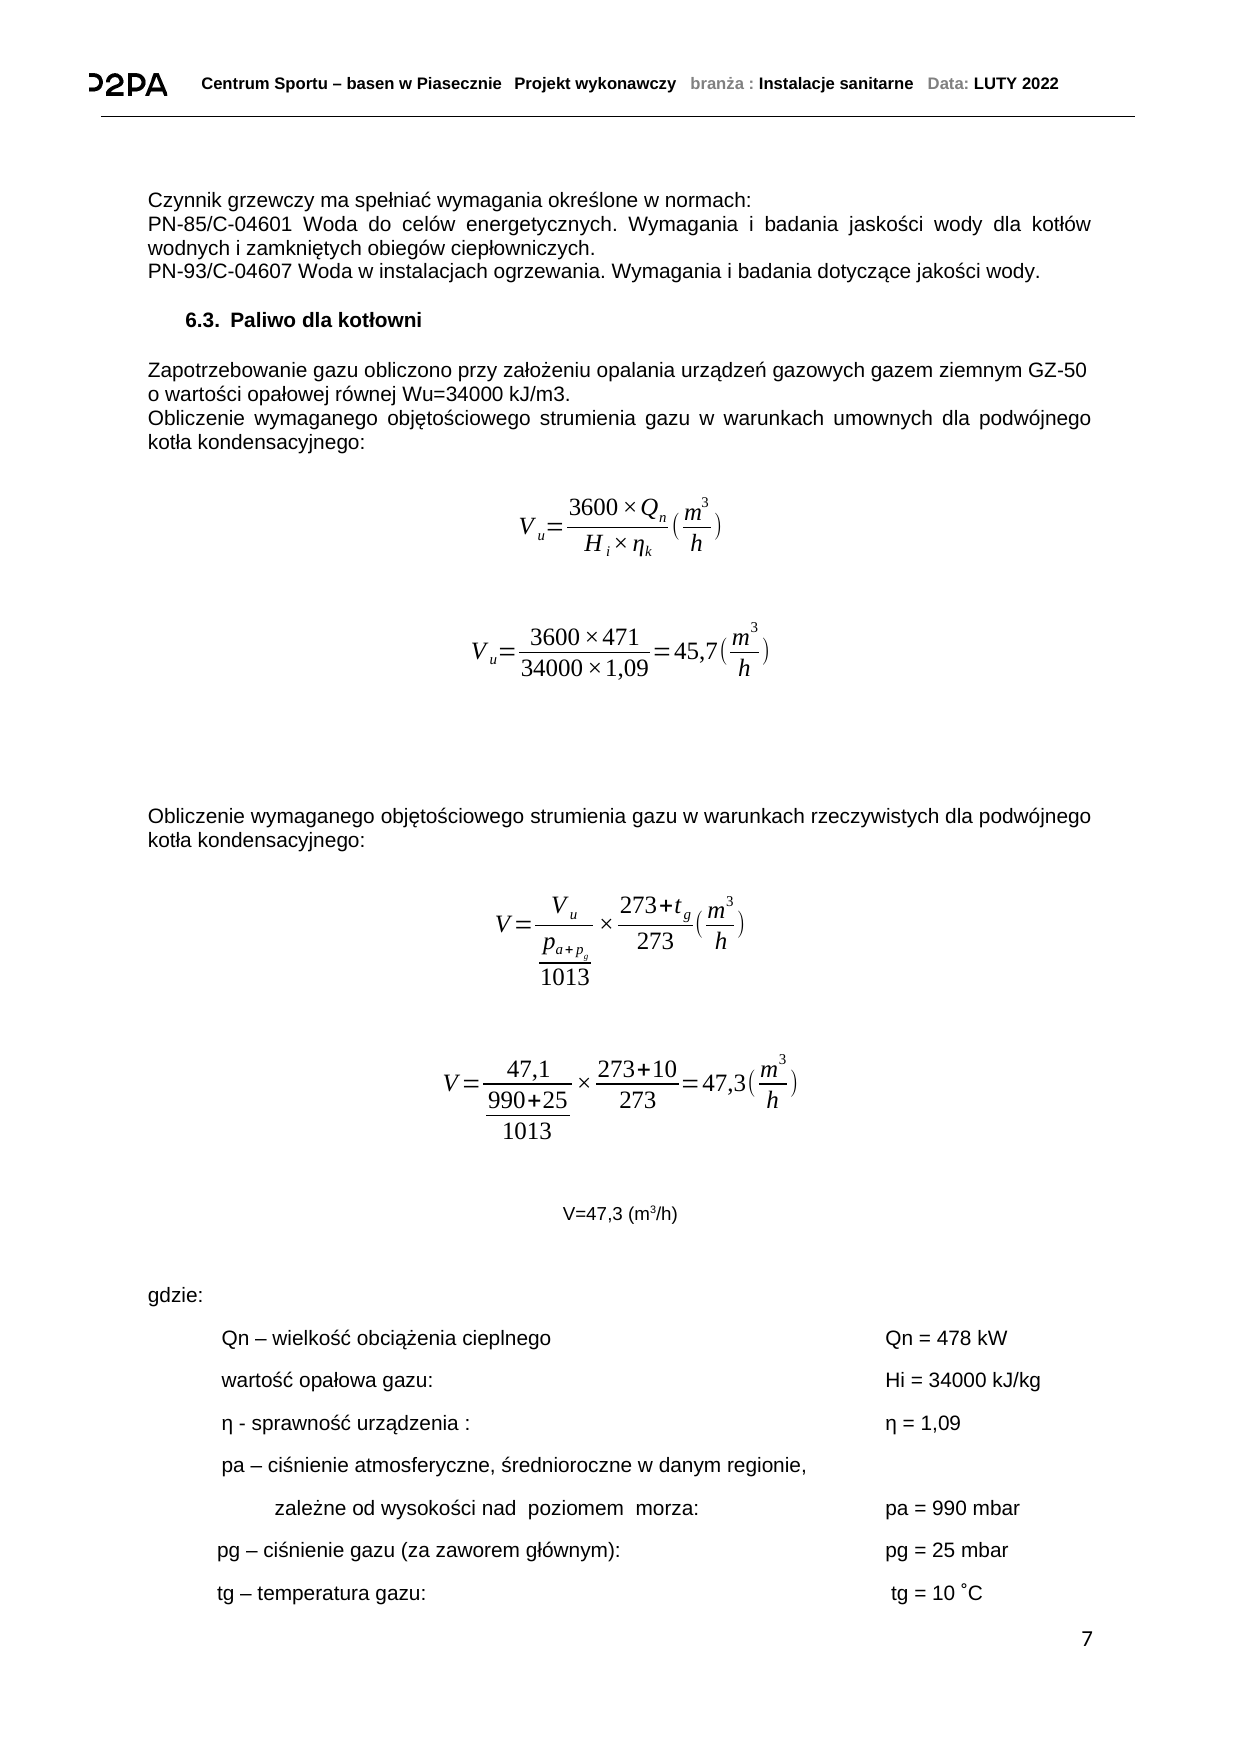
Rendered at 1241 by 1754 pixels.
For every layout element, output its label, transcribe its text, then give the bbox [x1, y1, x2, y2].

picture [89, 73, 168, 96]
text pg – ciśnienie gazu (za zaworem głównym): pg = 25 mbar [148, 1538, 1093, 1562]
text zależne od wysokości nad poziomem morza: pa = 990 mbar [148, 1495, 1093, 1519]
subtitle Paliwo dla kotłowni [185, 308, 1093, 332]
text Obliczenie wymaganego objętościowego strumienia gazu w warunkach rzeczywistych dla podwójnego kotła kondensacyjnego: [148, 804, 1093, 852]
text Zapotrzebowanie gazu obliczono przy założeniu opalania urządzeń gazowych gazem ziemnym GZ-50 [148, 358, 1093, 382]
text Qn – wielkość obciążenia cieplnego Qn = 478 kW [148, 1325, 1093, 1349]
text gdzie: [148, 1283, 1093, 1307]
text o wartości opałowej równej Wu=34000 kJ/m3. [148, 382, 1093, 406]
text wartość opałowa gazu: Hi = 34000 kJ/kg [148, 1368, 1093, 1392]
text PN-85/C-04601 Woda do celów energetycznych. Wymagania i badania jaskości wody dla kotłów wodnych i zamkniętych obiegów ciepłowniczych. [148, 211, 1093, 259]
text Czynnik grzewczy ma spełniać wymagania określone w normach: [148, 187, 1093, 211]
text η - sprawność urządzenia : η = 1,09 [148, 1410, 1093, 1434]
text tg – temperatura gazu: tg = 10 ˚C [148, 1580, 1093, 1604]
text PN-93/C-04607 Woda w instalacjach ogrzewania. Wymagania i badania dotyczące jakości wody. [148, 259, 1093, 283]
text pa – ciśnienie atmosferyczne, średnioroczne w danym regionie, [148, 1453, 1093, 1477]
text Obliczenie wymaganego objętościowego strumienia gazu w warunkach umownych dla podwójnego kotła kondensacyjnego: [148, 406, 1093, 454]
text V=47,3 (m3/h) [148, 1203, 1093, 1224]
